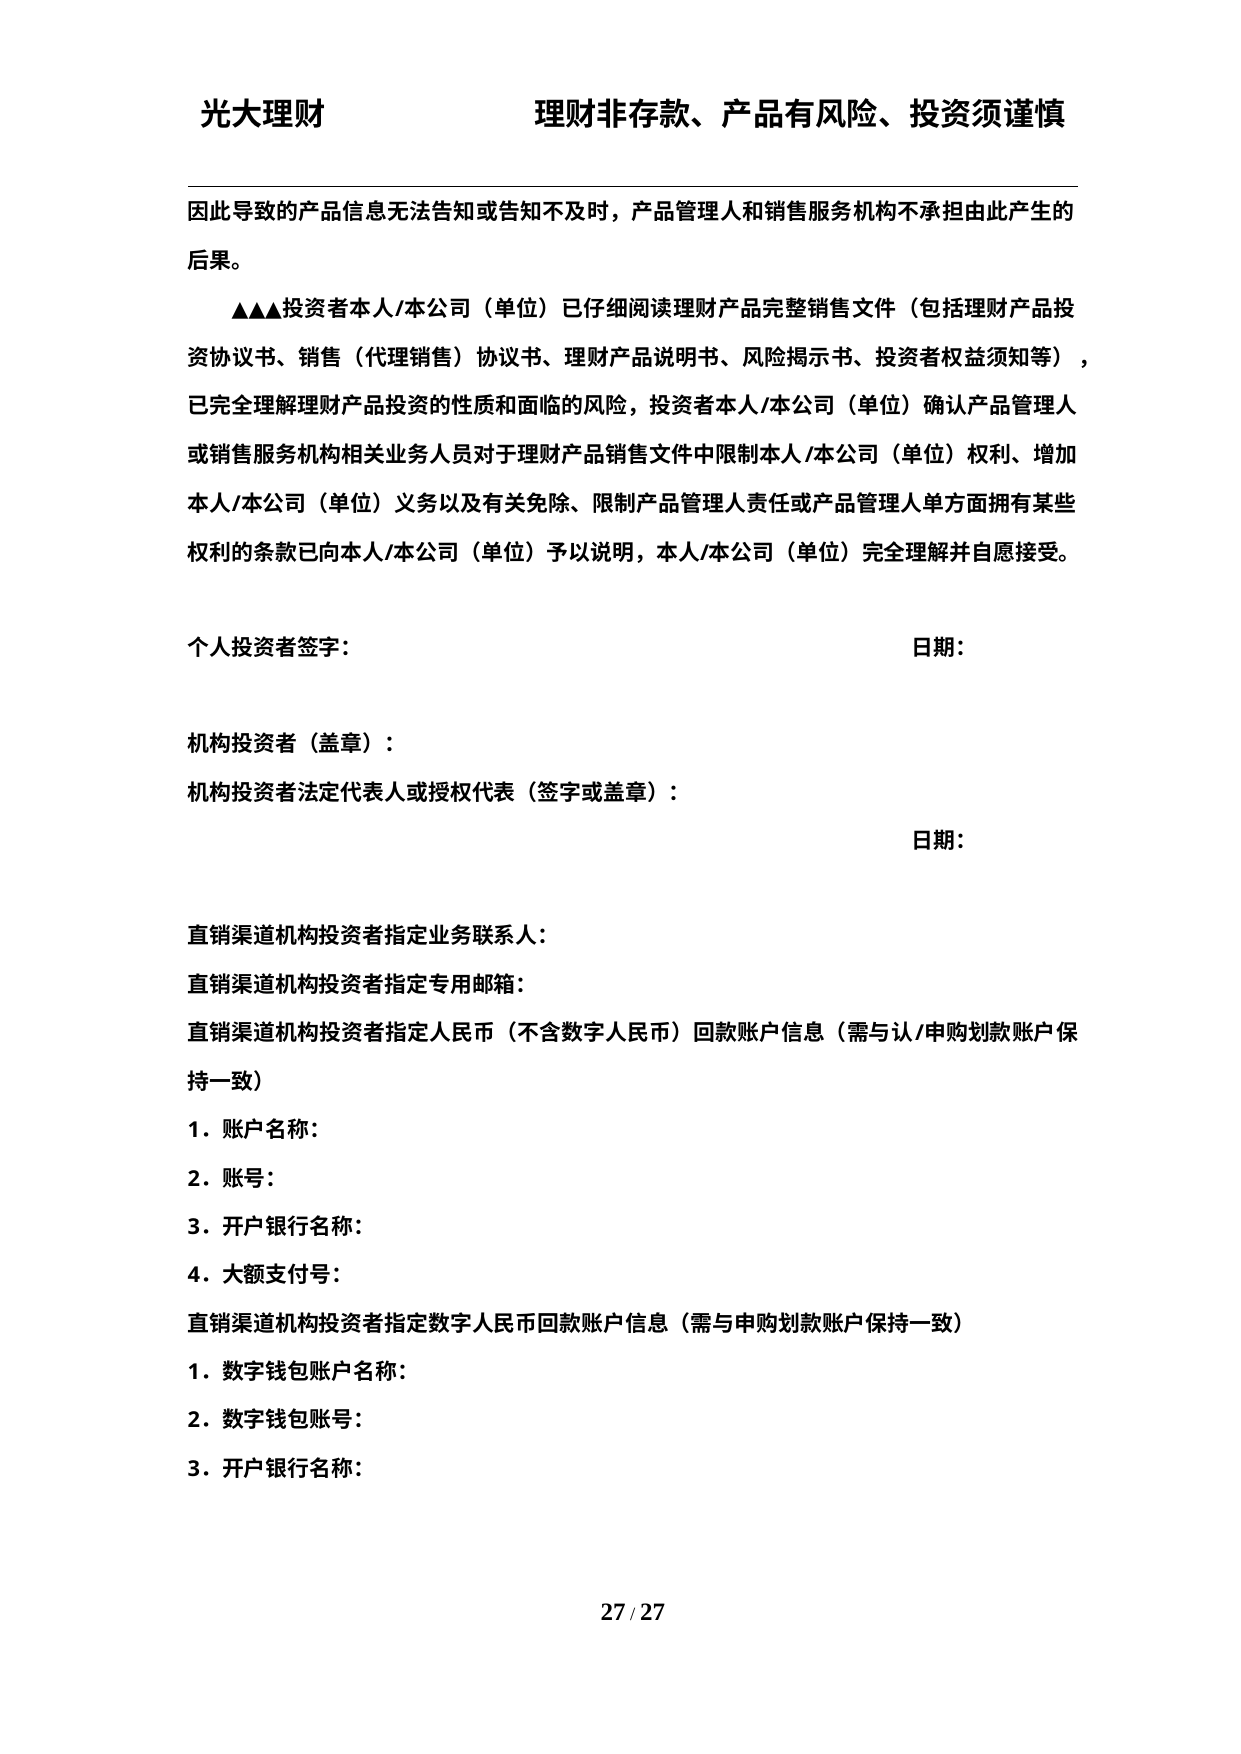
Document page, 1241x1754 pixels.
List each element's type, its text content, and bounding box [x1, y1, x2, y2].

text 3．开户银行名称： [187, 1450, 1078, 1483]
text 1．账户名称： [187, 1112, 1078, 1144]
text 个人投资者签字： 日期： [187, 630, 1078, 662]
text 4．大额支付号： [187, 1257, 1078, 1289]
text 日期： [187, 822, 1078, 855]
text 3．开户银行名称： [187, 1208, 1078, 1241]
text 机构投资者（盖章）： [187, 726, 1078, 758]
text 2．数字钱包账号： [187, 1402, 1078, 1434]
text ▲▲▲投资者本人/本公司（单位）已仔细阅读理财产品完整销售文件（包括理财产品投资协议书、销售（代理销售）协议书、理财产品说明书、风险揭示书、投资者权益须知等），已完全理解理财产品投资的性质和面临的风险，投资者本人/本公司（单位）确认产品管理人或销售服务机构相关业务人员对于理财产品销售文件中限制本人/本公司（单位）权利、增加本人/本公司（单位）义务以及有关免除、限制产品管理人责任或产品管理人单方面拥有某些权利的条款已向本人/本公司（单位）予以说明，本人/本公司（单位）完全理解并自愿接受。 [187, 291, 1078, 567]
text 直销渠道机构投资者指定业务联系人： [187, 918, 1078, 951]
text 直销渠道机构投资者指定专用邮箱： [187, 966, 1078, 999]
text 直销渠道机构投资者指定数字人民币回款账户信息（需与申购划款账户保持一致） [187, 1305, 1078, 1338]
text 直销渠道机构投资者指定人民币（不含数字人民币）回款账户信息（需与认/申购划款账户保持一致） [187, 1015, 1078, 1096]
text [187, 193, 1078, 275]
text 1．数字钱包账户名称： [187, 1353, 1078, 1386]
text 机构投资者法定代表人或授权代表（签字或盖章）： [187, 774, 1078, 807]
text 2．账号： [187, 1160, 1078, 1193]
